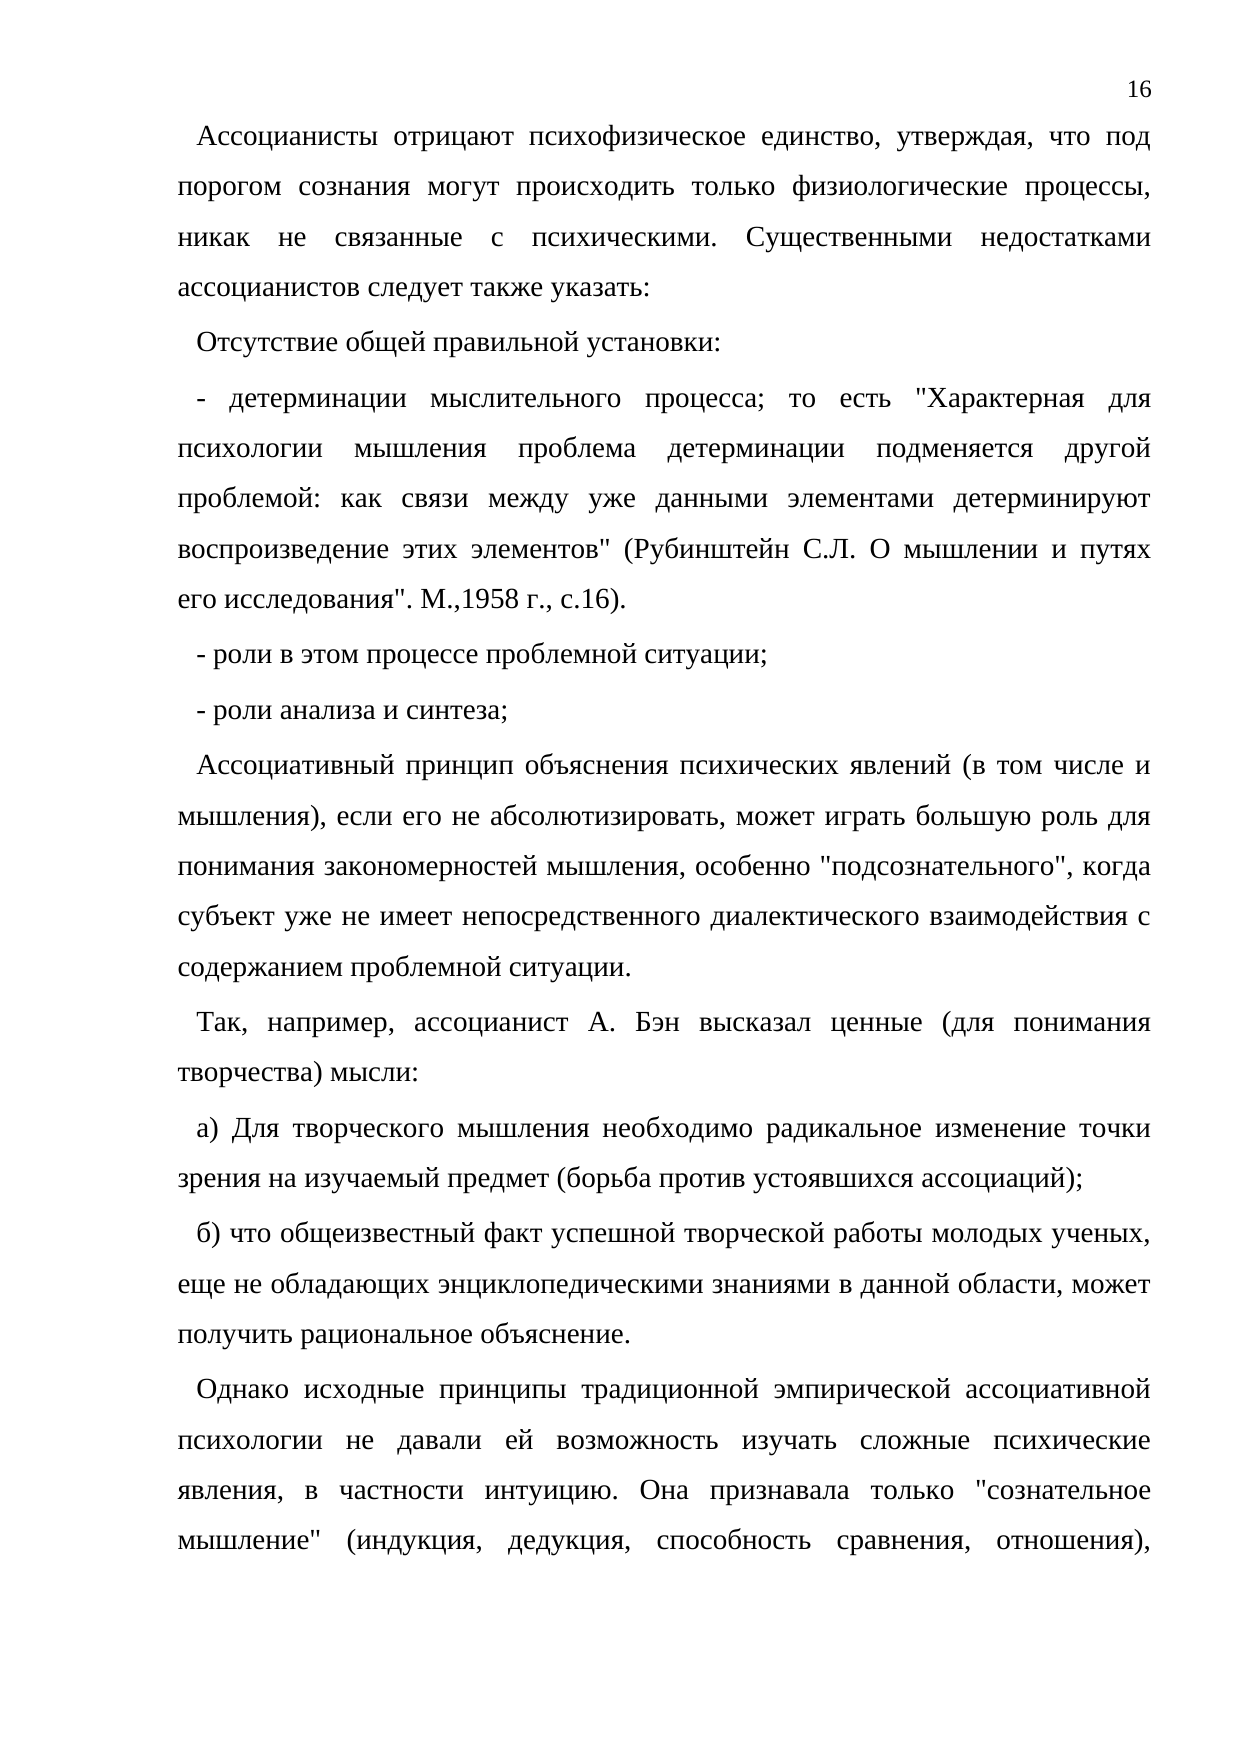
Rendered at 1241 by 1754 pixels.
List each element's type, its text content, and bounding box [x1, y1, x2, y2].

text - роли анализа и синтеза; [177, 692, 1152, 726]
text Так, например, ассоцианист А. Бэн высказал ценные (для понимания творчества) мысли: [177, 1004, 1152, 1088]
text б) что общеизвестный факт успешной творческой работы молодых ученых, еще не обладающих энциклопедическими знаниями в данной области, может получить рациональное объяснение. [177, 1216, 1152, 1350]
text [177, 1372, 1152, 1556]
text а) Для творческого мышления необходимо радикальное изменение точки зрения на изучаемый предмет (борьба против устоявшихся ассоциаций); [177, 1110, 1152, 1194]
text Отсутствие общей правильной установки: [177, 324, 1152, 358]
text Ассоцианисты отрицают психофизическое единство, утверждая, что под порогом сознания могут происходить только физиологические процессы, никак не связанные с психическими. Существенными недостатками ассоцианистов следует также указать: [177, 118, 1152, 303]
text - детерминации мыслительного процесса; то есть "Характерная для психологии мышления проблема детерминации подменяется другой проблемой: как связи между уже данными элементами детерминируют воспроизведение этих элементов" (Рубинштейн С.Л. О мышлении и путях его исследования". М.,1958 г., с.16). [177, 380, 1152, 615]
text Ассоциативный принцип объяснения психических явлений (в том числе и мышления), если его не абсолютизировать, может играть большую роль для понимания закономерностей мышления, особенно "подсознательного", когда субъект уже не имеет непосредственного диалектического взаимодействия с содержанием проблемной ситуации. [177, 747, 1152, 982]
text - роли в этом процессе проблемной ситуации; [177, 637, 1152, 670]
